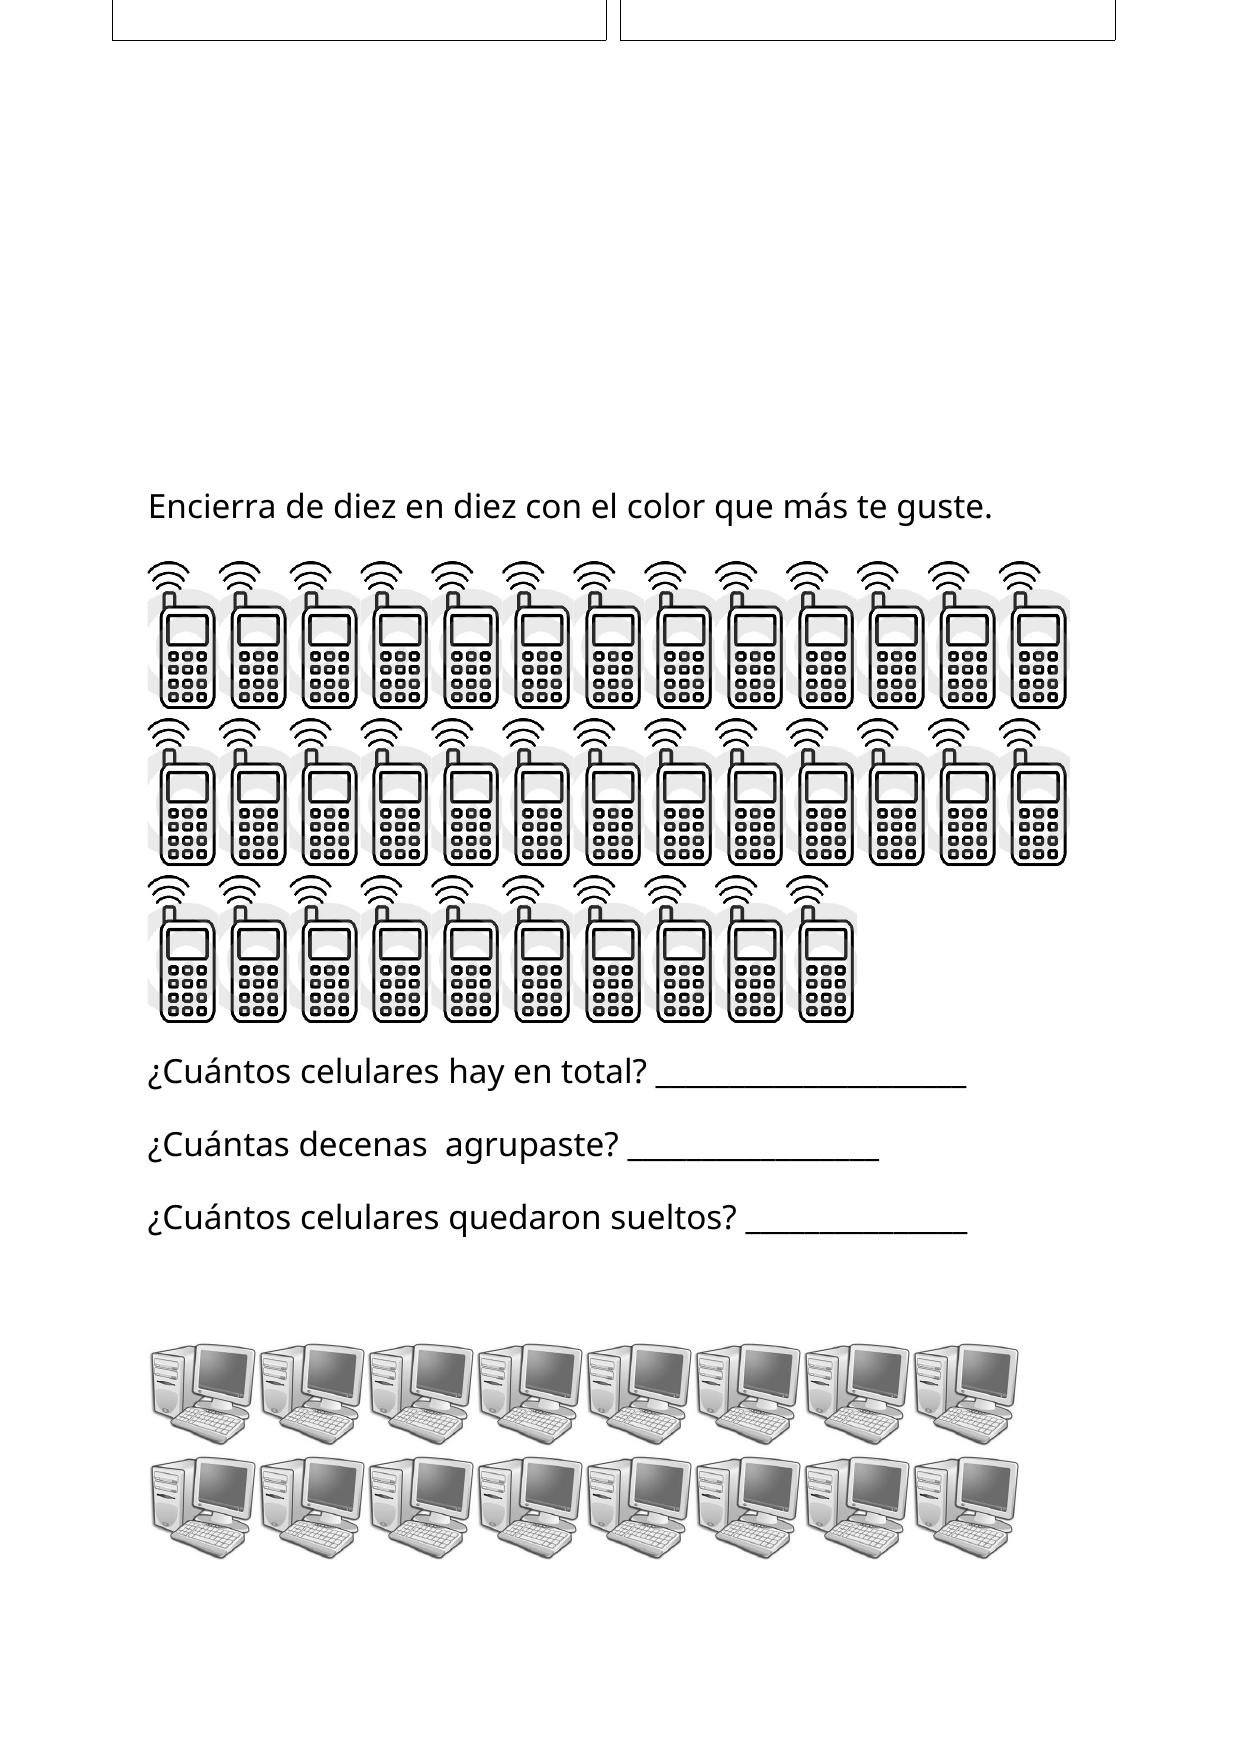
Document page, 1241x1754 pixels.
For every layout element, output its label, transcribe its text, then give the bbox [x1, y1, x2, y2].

picture [147, 870, 858, 1023]
picture [147, 713, 1070, 867]
text ¿Cuántas decenas agrupaste? _________________ [148, 1121, 1122, 1166]
text ¿Cuántos celulares quedaron sueltos? _______________ [148, 1194, 1122, 1239]
text Encierra de diez en diez con el color que más te guste. [148, 483, 1122, 529]
text ¿Cuántos celulares hay en total? _____________________ [148, 1048, 1122, 1093]
picture [147, 556, 1070, 709]
